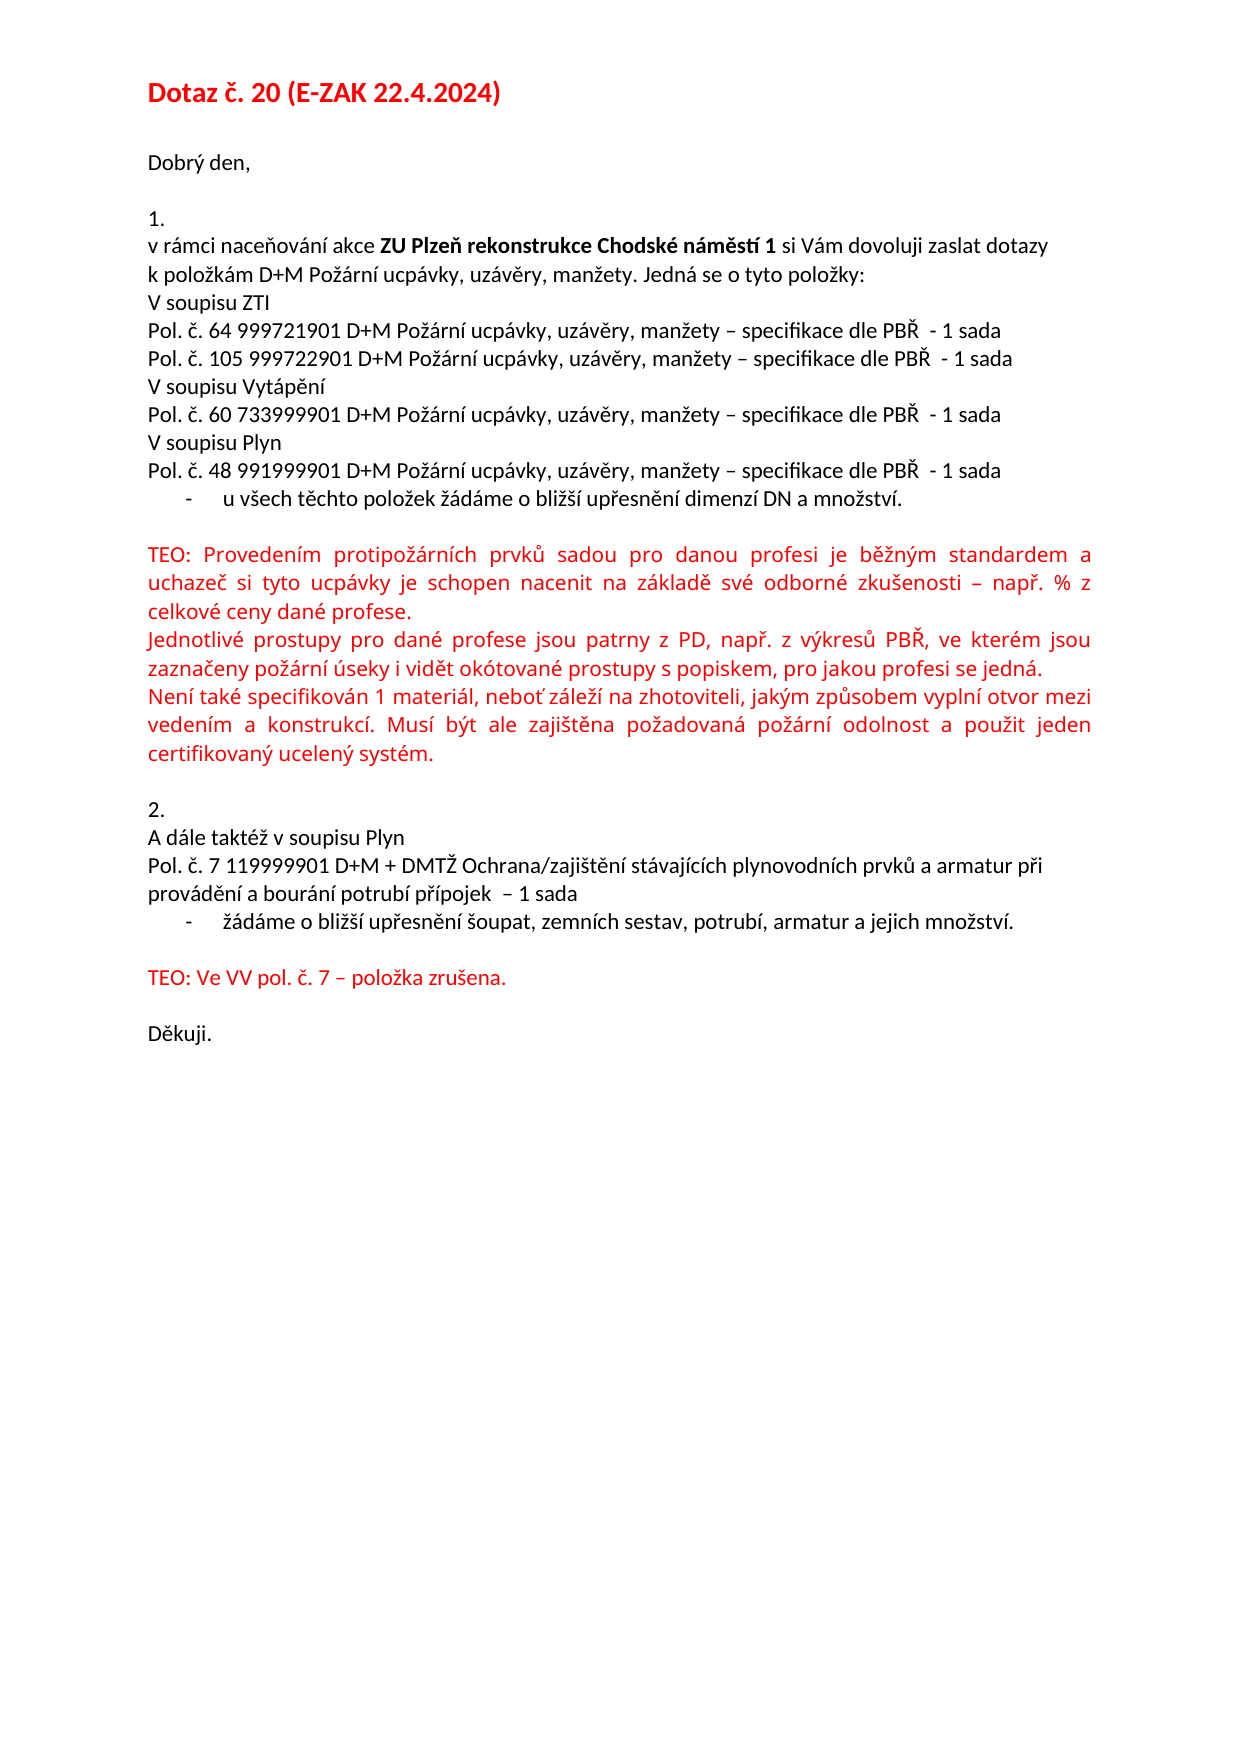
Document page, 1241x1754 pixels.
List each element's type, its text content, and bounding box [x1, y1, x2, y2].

text Není také specifikován 1 materiál, neboť záleží na zhotoviteli, jakým způsobem vyplní otvor mezi vedením a konstrukcí. Musí být ale zajištěna požadovaná požární odolnost a použit jeden certifikovaný ucelený systém. [148, 682, 1093, 767]
text V soupisu Plyn [148, 428, 1093, 456]
list žádáme o bližší upřesnění šoupat, zemních sestav, potrubí, armatur a jejich množství. [185, 907, 1093, 936]
text TEO: Ve VV pol. č. 7 – položka zrušena. [148, 963, 1093, 992]
text Pol. č. 105 999722901 D+M Požární ucpávky, uzávěry, manžety – specifikace dle PBŘ - 1 sada [148, 344, 1093, 372]
text Děkuji. [148, 1019, 1093, 1048]
text v rámci naceňování akce ZU Plzeň rekonstrukce Chodské náměstí 1 si Vám dovoluji zaslat dotazy k položkám D+M Požární ucpávky, uzávěry, manžety. Jedná se o tyto položky: [148, 232, 1093, 288]
text Dobrý den, [148, 148, 1093, 176]
text 1. [148, 204, 1093, 232]
text Pol. č. 60 733999901 D+M Požární ucpávky, uzávěry, manžety – specifikace dle PBŘ - 1 sada [148, 400, 1093, 428]
text V soupisu Vytápění [148, 372, 1093, 400]
text V soupisu ZTI [148, 288, 1093, 316]
text Pol. č. 64 999721901 D+M Požární ucpávky, uzávěry, manžety – specifikace dle PBŘ - 1 sada [148, 316, 1093, 344]
list u všech těchto položek žádáme o bližší upřesnění dimenzí DN a množství. [185, 484, 1093, 512]
text TEO: Provedením protipožárních prvků sadou pro danou profesi je běžným standardem a uchazeč si tyto ucpávky je schopen nacenit na základě své odborné zkušenosti – např. % z celkové ceny dané profese. [148, 540, 1093, 625]
text 2. [148, 795, 1093, 823]
text Pol. č. 7 119999901 D+M + DMTŽ Ochrana/zajištění stávajících plynovodních prvků a armatur při provádění a bourání potrubí přípojek – 1 sada [148, 851, 1093, 907]
text Pol. č. 48 991999901 D+M Požární ucpávky, uzávěry, manžety – specifikace dle PBŘ - 1 sada [148, 456, 1093, 484]
text Jednotlivé prostupy pro dané profese jsou patrny z PD, např. z výkresů PBŘ, ve kterém jsou zaznačeny požární úseky i vidět okótované prostupy s popiskem, pro jakou profesi se jedná. [148, 625, 1093, 682]
text A dále taktéž v soupisu Plyn [148, 823, 1093, 851]
